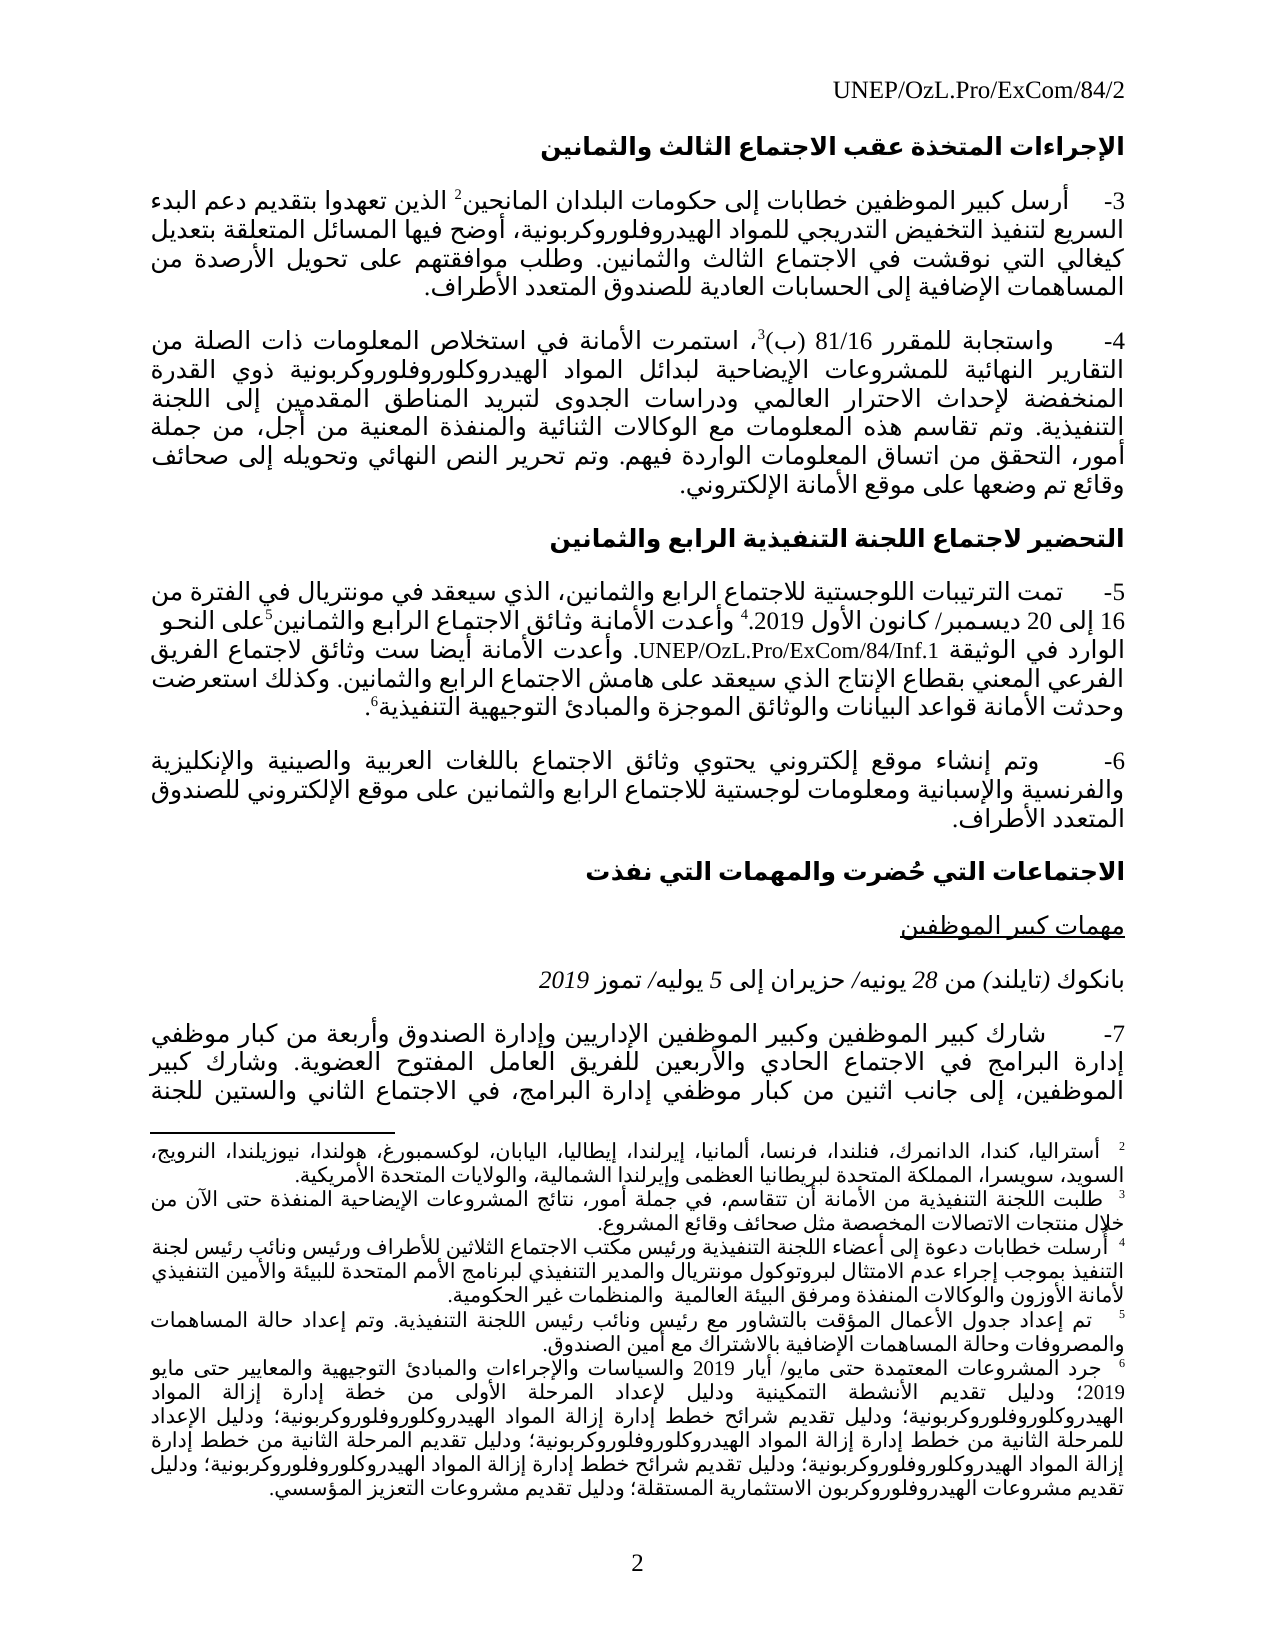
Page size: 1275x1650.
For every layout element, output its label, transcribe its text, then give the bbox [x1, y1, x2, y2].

list 7- شارك كبير الموظفين وكبير الموظفين الإداريين وإدارة الصندوق وأربعة من كبار موظفي إدارة البرامج في الاجتماع الحادي والأربعين للفريق العامل المفتوح العضوية. وشارك كبير الموظفين، إلى جانب اثنين من كبار موظفي إدارة البرامج، في الاجتماع الثاني والستين للجنة التنفيذ وقدموا عرضاً نيابة عن الأمانة بشأن بيانات تقارير البرامج القطرية والمشروعات، وحالة إزالة المواد الهيدروكلوروفلوروكربونية، وملخص للتقدم الذي أحرزته اللجنة التنفيذية في المسائل المتعلقة بتعديل كيغالي. كما نوقشت المسائل المتعلقة بعدم امتثال العديد من بلدان المادة 5 لالتزاماتهم المتعلقة بإبلاغ بيانات برامجهم القطرية وكذلك خطة العمل للعودة إلى الامتثال للعديد من بلدان المادة 5. [150, 1019, 1125, 1105]
list 6- وتم إنشاء موقع إلكتروني يحتوي وثائق الاجتماع باللغات العربية والصينية والإنكليزية والفرنسية والإسبانية ومعلومات لوجستية للاجتماع الرابع والثمانين على موقع الإلكتروني للصندوق المتعدد الأطراف. [150, 746, 1125, 832]
list التحضير لاجتماع اللجنة التنفيذية الرابع والثمانين [150, 524, 1125, 552]
list 3- أرسل كبير الموظفين خطابات إلى حكومات البلدان المانحين الذين تعهدوا بتقديم دعم البدء السريع لتنفيذ التخفيض التدريجي للمواد الهيدروفلوروكربونية، أوضح فيها المسائل المتعلقة بتعديل كيغالي التي نوقشت في الاجتماع الثالث والثمانين. وطلب موافقتهم على تحويل الأرصدة من المساهمات الإضافية إلى الحسابات العادية للصندوق المتعدد الأطراف. [150, 186, 1125, 301]
list الإجراءات المتخذة عقب الاجتماع الثالث والثمانين [150, 132, 1125, 161]
list 4- واستجابة للمقرر 81/16 (ب)، استمرت الأمانة في استخلاص المعلومات ذات الصلة من التقارير النهائية للمشروعات الإيضاحية لبدائل المواد الهيدروكلوروفلوروكربونية ذوي القدرة المنخفضة لإحداث الاحترار العالمي ودراسات الجدوى لتبريد المناطق المقدمين إلى اللجنة التنفيذية. وتم تقاسم هذه المعلومات مع الوكالات الثنائية والمنفذة المعنية من أجل، من جملة أمور، التحقق من اتساق المعلومات الواردة فيهم. وتم تحرير النص النهائي وتحويله إلى صحائف وقائع تم وضعها على موقع الأمانة الإلكتروني. [150, 326, 1125, 499]
list الاجتماعات التي حُضرت والمهمات التي نفذت [150, 857, 1125, 886]
list 5- تمت الترتيبات اللوجستية للاجتماع الرابع والثمانين، الذي سيعقد في مونتريال في الفترة من 16 إلى 20 ديسمبر/ كانون الأول 2019. وأعدت الأمانة وثائق الاجتماع الرابع والثمانينعلى النحو الوارد في الوثيقة UNEP/OzL.Pro/ExCom/84/Inf.1. وأعدت الأمانة أيضا ست وثائق لاجتماع الفريق الفرعي المعني بقطاع الإنتاج الذي سيعقد على هامش الاجتماع الرابع والثمانين. وكذلك استعرضت وحدثت الأمانة قواعد البيانات والوثائق الموجزة والمبادئ التوجيهية التنفيذية. [150, 577, 1125, 721]
list بانكوك (تايلند) من 28 يونيه/ حزيران إلى 5 يوليه/ تموز 2019 [150, 965, 1125, 994]
list مهمات كبير الموظفين [150, 911, 1125, 940]
